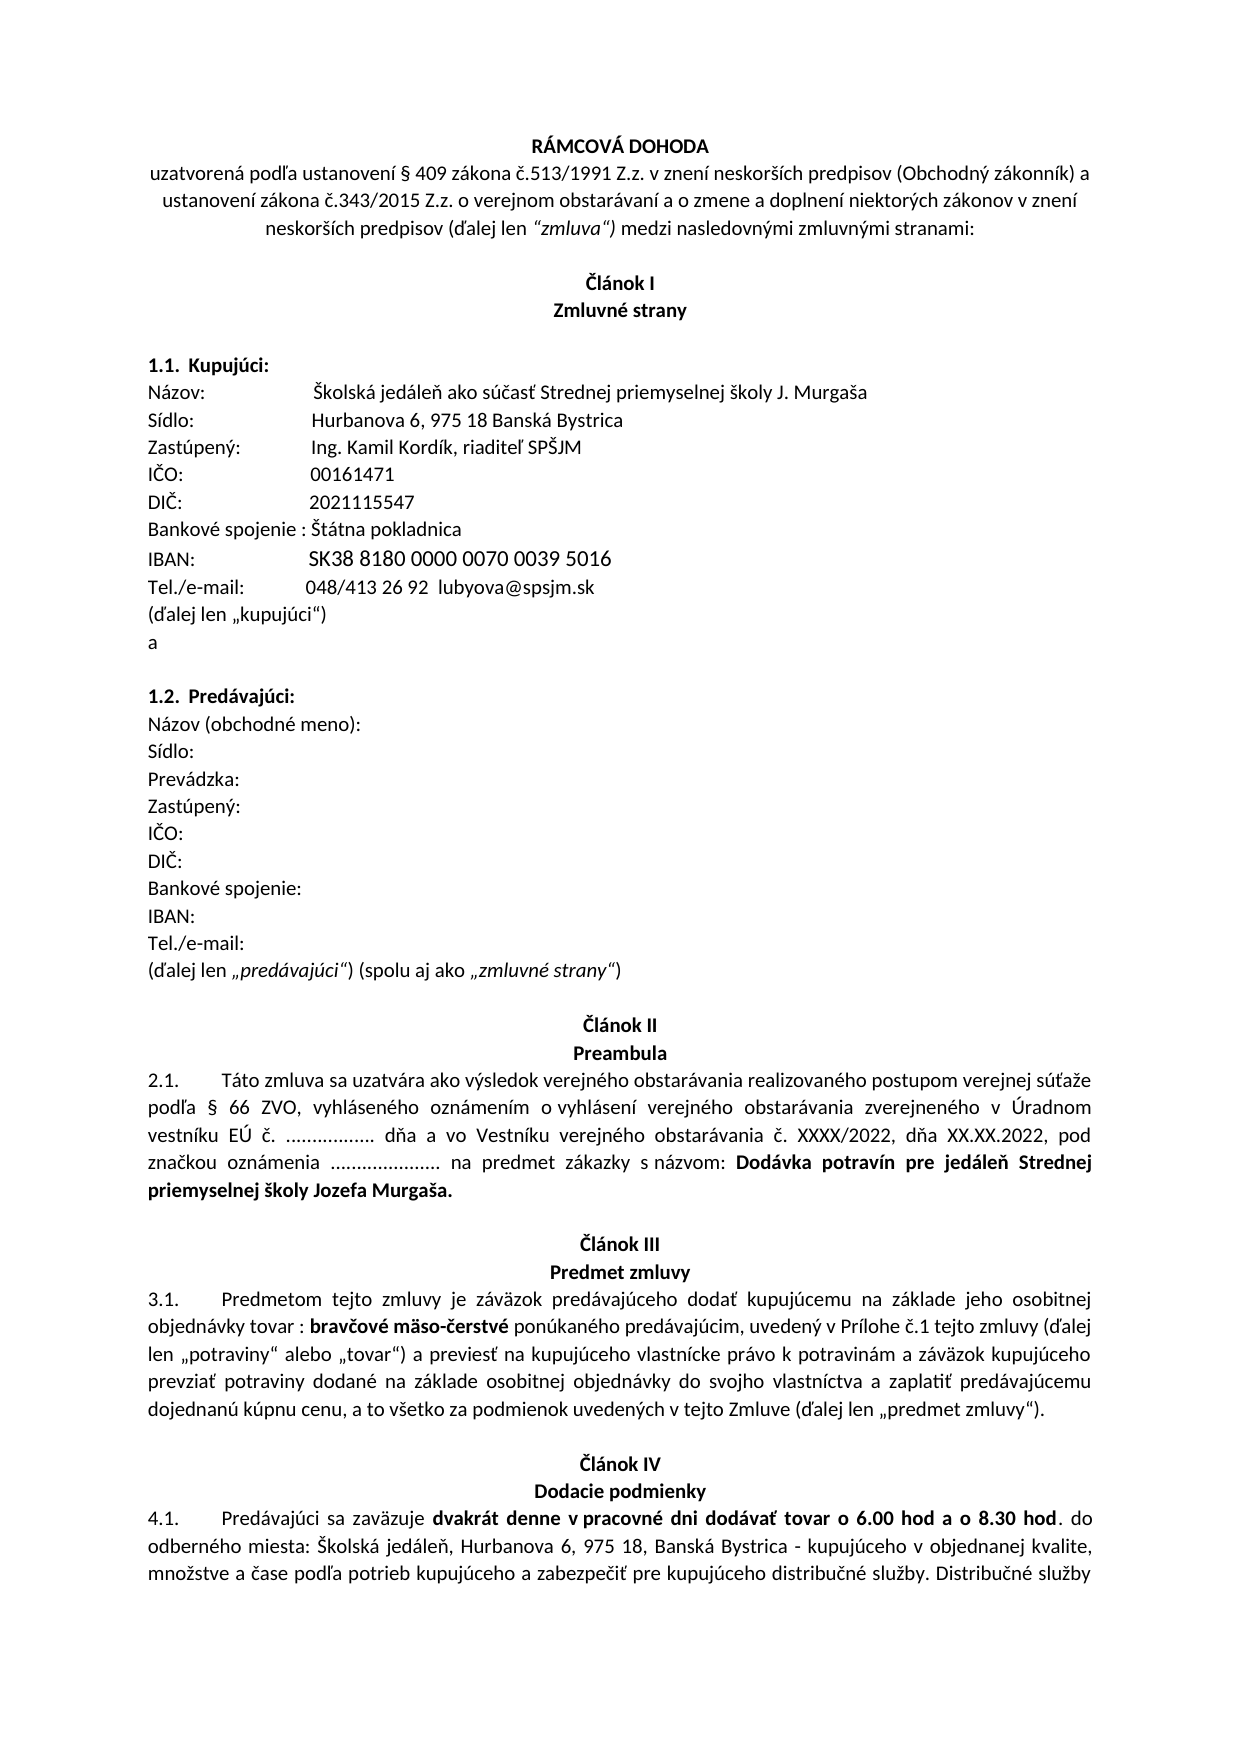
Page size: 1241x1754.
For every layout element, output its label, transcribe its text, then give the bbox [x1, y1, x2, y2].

text Tel./e-mail: 048/413 26 92 lubyova@spsjm.sk [148, 574, 1093, 599]
text Článok II [148, 1012, 1093, 1038]
text Článok I [148, 270, 1093, 295]
text Zastúpený: [148, 793, 1093, 819]
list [148, 1506, 1093, 1586]
list Článok III [148, 1232, 1093, 1257]
text uzatvorená podľa ustanovení § 409 zákona č.513/1991 Z.z. v znení neskorších predpisov (Obchodný zákonník) a ustanovení zákona č.343/2015 Z.z. o verejnom obstarávaní a o zmene a doplnení niektorých zákonov v znení neskorších predpisov (ďalej len “zmluva“) medzi nasledovnými zmluvnými stranami: [148, 160, 1093, 241]
text Názov: Školská jedáleň ako súčasť Strednej priemyselnej školy J. Murgaša [148, 379, 1093, 405]
text Zastúpený: Ing. Kamil Kordík, riaditeľ SPŠJM [148, 434, 1093, 460]
text Zmluvné strany [148, 297, 1093, 323]
text Prevádzka: [148, 766, 1093, 791]
list Predávajúci: [148, 684, 1093, 709]
text DIČ: [148, 848, 1093, 873]
text IBAN: [148, 903, 1093, 928]
list Článok IV [148, 1451, 1093, 1476]
text Tel./e-mail: [148, 930, 1093, 956]
text Sídlo: Hurbanova 6, 975 18 Banská Bystrica [148, 407, 1093, 432]
text Preambula [148, 1040, 1093, 1065]
list Predmetom tejto zmluvy je záväzok predávajúceho dodať kupujúcemu na základe jeho osobitnej objednávky tovar : bravčové mäso-čerstvé ponúkaného predávajúcim, uvedený v Prílohe č.1 tejto zmluvy (ďalej len „potraviny“ alebo „tovar“) a previesť na kupujúceho vlastnícke právo k potravinám a záväzok kupujúceho prevziať potraviny dodané na základe osobitnej objednávky do svojho vlastníctva a zaplatiť predávajúcemu dojednanú kúpnu cenu, a to všetko za podmienok uvedených v tejto Zmluve (ďalej len „predmet zmluvy“). [148, 1286, 1093, 1421]
text Bankové spojenie: [148, 875, 1093, 901]
list Dodacie podmienky [148, 1478, 1093, 1503]
text IBAN: SK38 8180 0000 0070 0039 5016 [148, 544, 1093, 572]
text (ďalej len „kupujúci“) [148, 601, 1093, 627]
list Predmet zmluvy [148, 1259, 1093, 1284]
list Kupujúci: [148, 352, 1093, 377]
text a [148, 629, 1093, 654]
text IČO: 00161471 [148, 462, 1093, 487]
list Táto zmluva sa uzatvára ako výsledok verejného obstarávania realizovaného postupom verejnej súťaže podľa § 66 ZVO, vyhláseného oznámením o vyhlásení verejného obstarávania zverejneného v Úradnom vestníku EÚ č. ................. dňa a vo Vestníku verejného obstarávania č. XXXX/2022, dňa XX.XX.2022, pod značkou oznámenia ..................... na predmet zákazky s názvom: Dodávka potravín pre jedáleň Strednej priemyselnej školy Jozefa Murgaša. [148, 1067, 1093, 1202]
text Názov (obchodné meno): [148, 711, 1093, 736]
text Sídlo: [148, 738, 1093, 764]
text RÁMCOVÁ DOHODA [148, 133, 1093, 158]
text Bankové spojenie : Štátna pokladnica [148, 516, 1093, 542]
text DIČ: 2021115547 [148, 489, 1093, 514]
text IČO: [148, 821, 1093, 846]
text (ďalej len „predávajúci“) (spolu aj ako „zmluvné strany“) [148, 958, 1093, 983]
